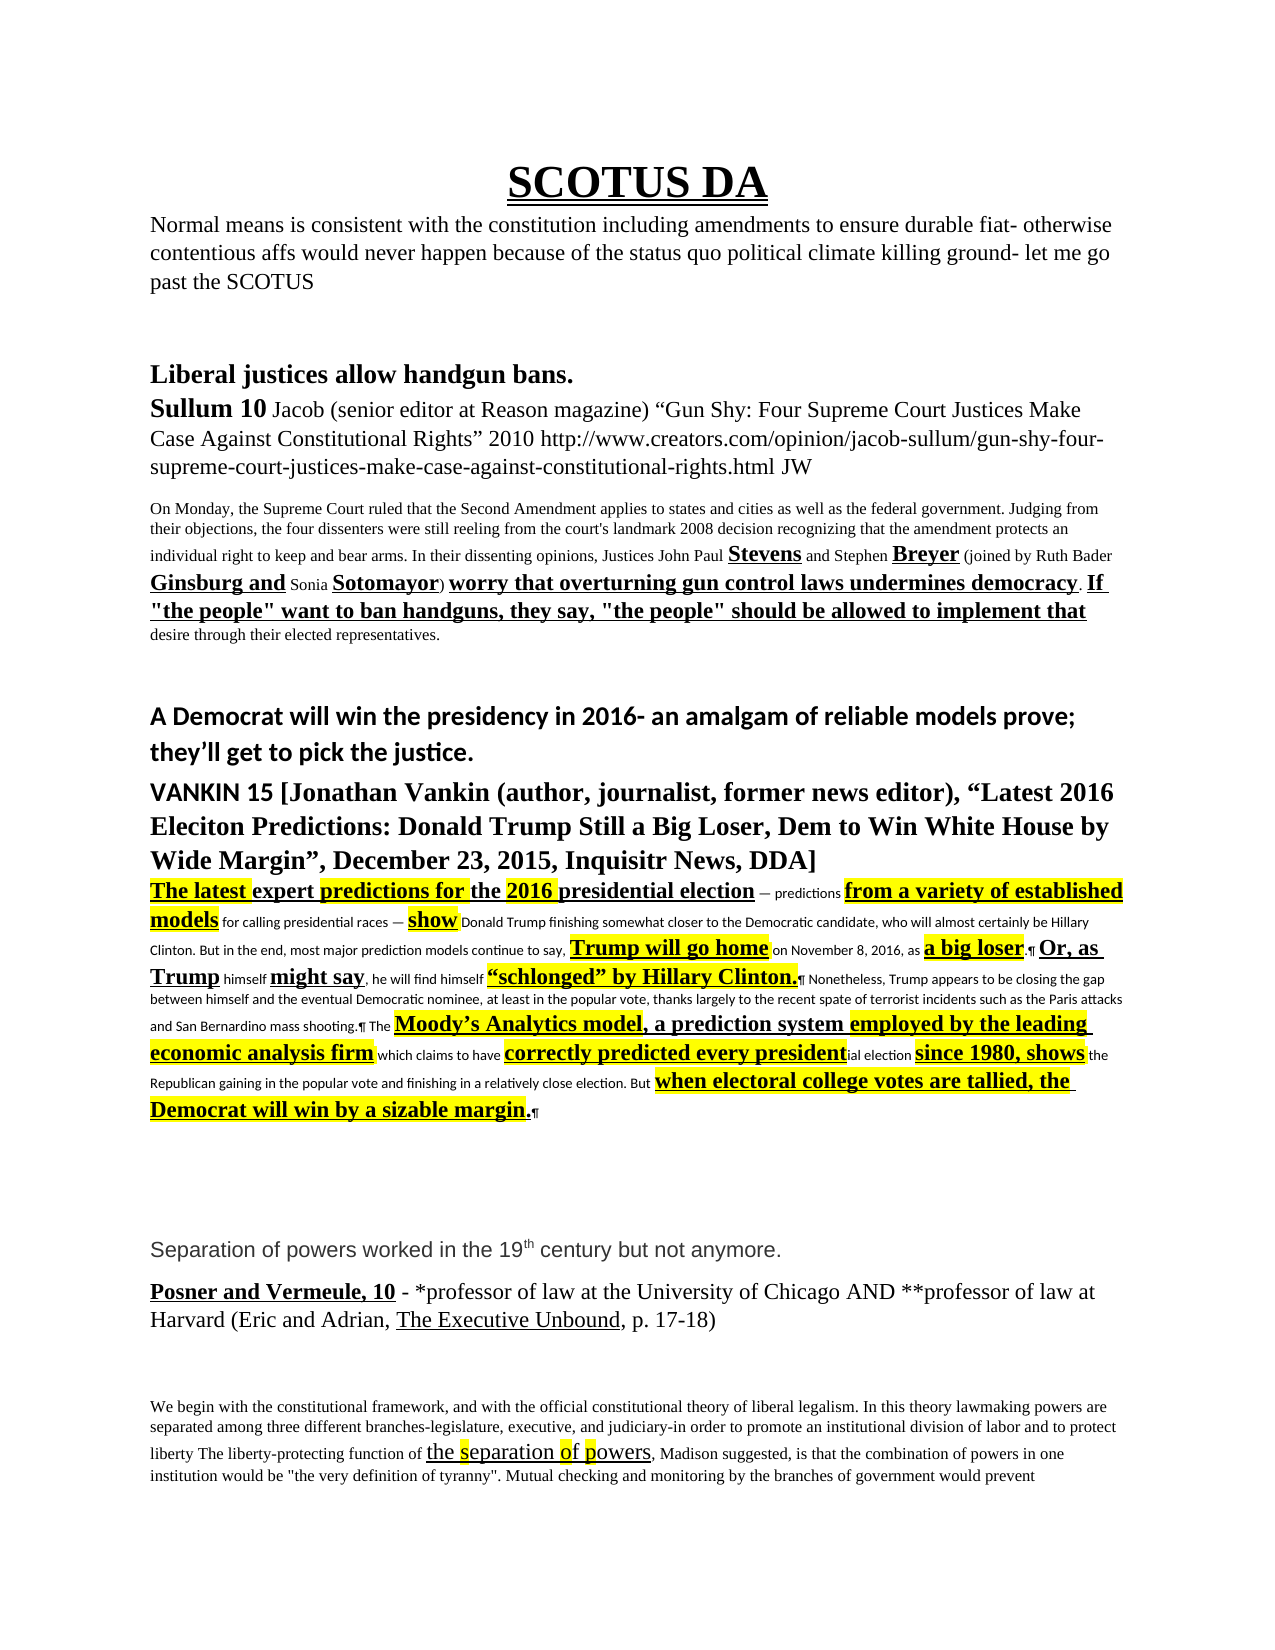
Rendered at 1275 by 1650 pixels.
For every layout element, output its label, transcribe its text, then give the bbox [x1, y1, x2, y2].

subtitle VANKIN 15 [Jonathan Vankin (author, journalist, former news editor), “Latest 2016 Eleciton Predictions: Donald Trump Still a Big Loser, Dem to Win White House by Wide Margin”, December 23, 2015, Inquisitr News, DDA] [150, 775, 1125, 875]
text Normal means is consistent with the constitution including amendments to ensure durable fiat- otherwise contentious affs would never happen because of the status quo political climate killing ground- let me go past the SCOTUS [150, 211, 1125, 294]
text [150, 1397, 1125, 1485]
text The latest expert predictions for the 2016 presidential election — predictions from a variety of established models for calling presidential races — show Donald Trump finishing somewhat closer to the Democratic candidate, who will almost certainly be Hillary Clinton. But in the end, most major prediction models continue to say, Trump will go home on November 8, 2016, as a big loser.¶ Or, as Trump himself might say, he will find himself “schlonged” by Hillary Clinton.¶ Nonetheless, Trump appears to be closing the gap between himself and the eventual Democratic nominee, at least in the popular vote, thanks largely to the recent spate of terrorist incidents such as the Paris attacks and San Bernardino mass shooting.¶ The Moody’s Analytics model, a prediction system employed by the leading economic analysis firm which claims to have correctly predicted every presidential election since 1980, shows the Republican gaining in the popular vote and finishing in a relatively close election. But when electoral college votes are tallied, the Democrat will win by a sizable margin.¶ [150, 877, 1125, 1122]
text Sullum 10 Jacob (senior editor at Reason magazine) “Gun Shy: Four Supreme Court Justices Make Case Against Constitutional Rights” 2010 http://www.creators.com/opinion/jacob-sullum/gun-shy-four-supreme-court-justices-make-case-against-constitutional-rights.html JW [150, 392, 1125, 480]
text Separation of powers worked in the 19th century but not anymore. [150, 1231, 1125, 1262]
text On Monday, the Supreme Court ruled that the Second Amendment applies to states and cities as well as the federal government. Judging from their objections, the four dissenters were still reeling from the court's landmark 2008 decision recognizing that the amendment protects an individual right to keep and bear arms. In their dissenting opinions, Justices John Paul Stevens and Stephen Breyer (joined by Ruth Bader Ginsburg and Sonia Sotomayor) worry that overturning gun control laws undermines democracy. If "the people" want to ban handguns, they say, "the people" should be allowed to implement that desire through their elected representatives. [150, 498, 1125, 644]
text Posner and Vermeule, 10 - *professor of law at the University of Chicago AND **professor of law at Harvard (Eric and Adrian, The Executive Unbound, p. 17-18) [150, 1278, 1125, 1333]
subtitle Liberal justices allow handgun bans. [150, 358, 1125, 389]
subtitle A Democrat will win the presidency in 2016- an amalgam of reliable models prove; they’ll get to pick the justice. [150, 699, 1125, 768]
subtitle SCOTUS DA [150, 154, 1125, 207]
